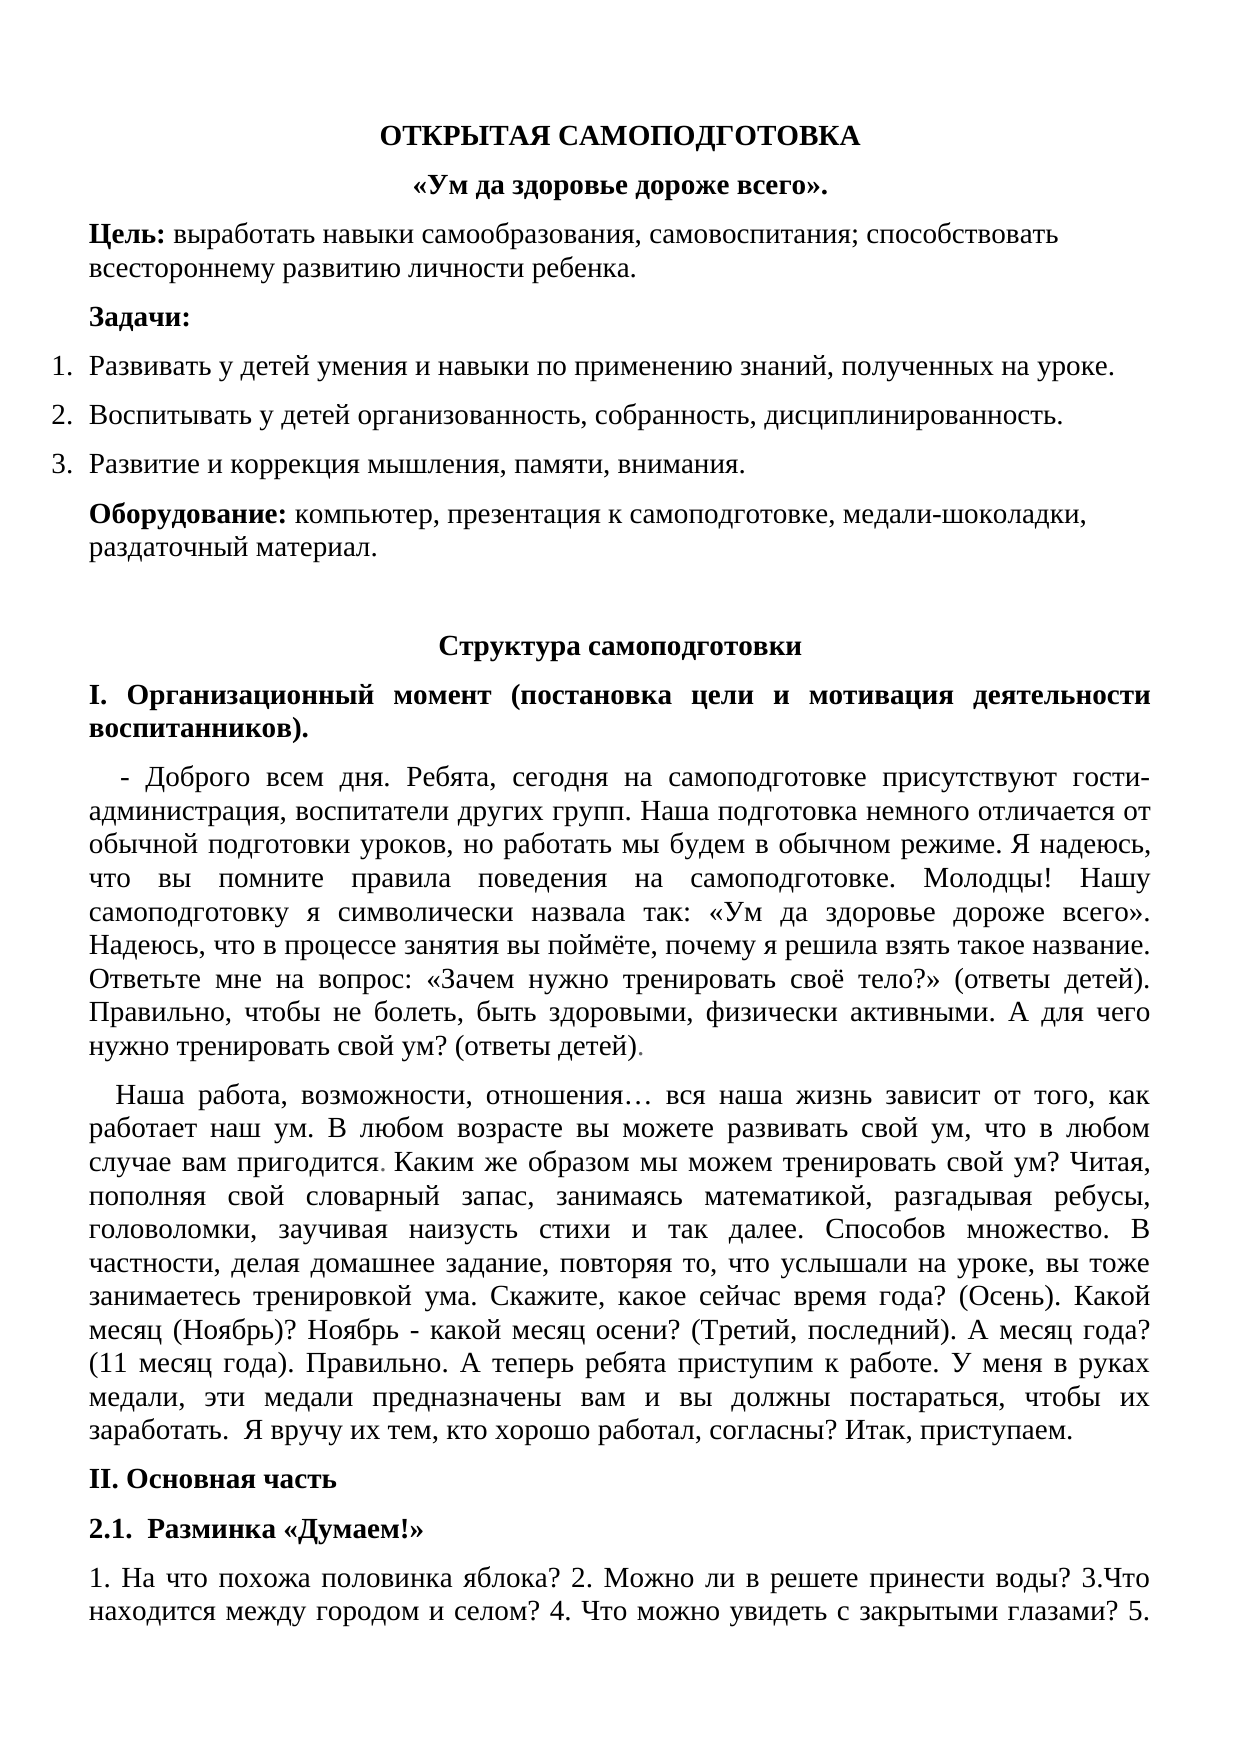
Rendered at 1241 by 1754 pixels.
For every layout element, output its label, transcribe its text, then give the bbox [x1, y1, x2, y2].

text Оборудование: компьютер, презентация к самоподготовке, медали-шоколадки, раздаточный материал. [89, 496, 1152, 563]
text Задачи: [89, 299, 1152, 333]
text Наша работа, возможности, отношения… вся наша жизнь зависит от того, как работает наш ум. В любом возрасте вы можете развивать свой ум, что в любом случае вам пригодится. Каким же образом мы можем тренировать свой ум? Читая, пополняя свой словарный запас, занимаясь математикой, разгадывая ребусы, головоломки, заучивая наизусть стихи и так далее. Способов множество. В частности, делая домашнее задание, повторяя то, что услышали на уроке, вы тоже занимаетесь тренировкой ума. Скажите, какое сейчас время года? (Осень). Какой месяц (Ноябрь)? Ноябрь - какой месяц осени? (Третий, последний). А месяц года? (11 месяц года). Правильно. А теперь ребята приступим к работе. У меня в руках медали, эти медали предназначены вам и вы должны постараться, чтобы их заработать. Я вручу их тем, кто хорошо работал, согласны? Итак, приступаем. [89, 1144, 1152, 1446]
text I. Организационный момент (постановка цели и мотивация деятельности воспитанников). [89, 677, 1152, 744]
text ОТКРЫТАЯ САМОПОДГОТОВКА [89, 118, 1152, 152]
text - Доброго всем дня. Ребята, сегодня на самоподготовке присутствуют гости- администрация, воспитатели других групп. Наша подготовка немного отличается от обычной подготовки уроков, но работать мы будем в обычном режиме. Я надеюсь, что вы помните правила поведения на самоподготовке. Молодцы! Нашу самоподготовку я символически назвала так: «Ум да здоровье дороже всего». Надеюсь, что в процессе занятия вы поймёте, почему я решила взять такое название. Ответьте мне на вопрос: «Зачем нужно тренировать своё тело?» (ответы детей). Правильно, чтобы не болеть, быть здоровыми, физически активными. А для чего нужно тренировать свой ум? (ответы детей). [89, 759, 1152, 1061]
list Развитие и коррекция мышления, памяти, внимания. [51, 447, 1152, 480]
text Структура самоподготовки [89, 628, 1152, 661]
list Воспитывать у детей организованность, собранность, дисциплинированность. [51, 397, 1152, 431]
text 2.1. Разминка «Думаем!» [89, 1511, 1152, 1544]
text «Ум да здоровье дороже всего». [89, 167, 1152, 201]
list Развивать у детей умения и навыки по применению знаний, полученных на уроке. [51, 348, 1152, 382]
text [89, 1560, 1152, 1627]
text II. Основная часть [89, 1462, 1152, 1495]
text Цель: выработать навыки самообразования, самовоспитания; способствовать всестороннему развитию личности ребенка. [89, 216, 1152, 283]
